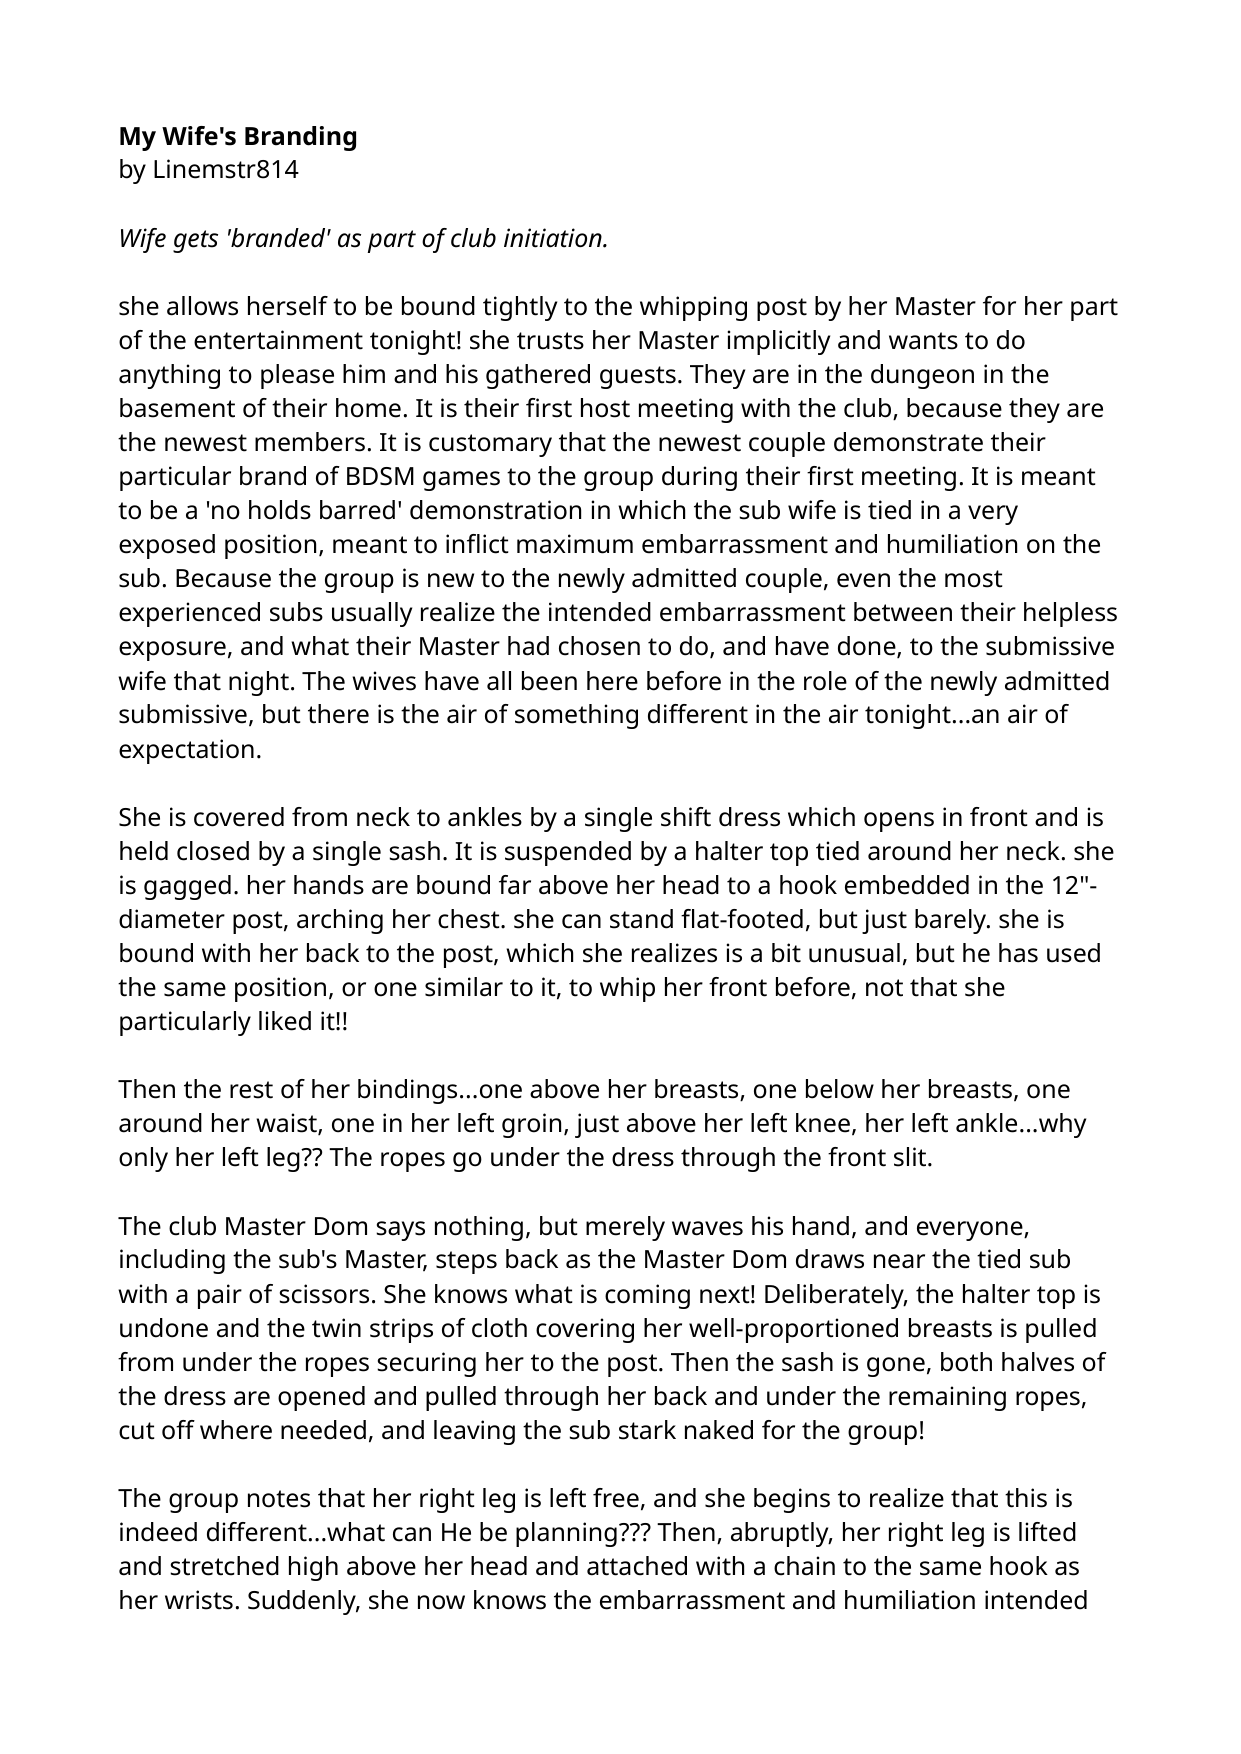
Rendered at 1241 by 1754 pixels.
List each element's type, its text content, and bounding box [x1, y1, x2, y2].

text She is covered from neck to ankles by a single shift dress which opens in front and is held closed by a single sash. It is suspended by a halter top tied around her neck. she is gagged. her hands are bound far above her head to a hook embedded in the 12"-diameter post, arching her chest. she can stand flat-footed, but just barely. she is bound with her back to the post, which she realizes is a bit unusual, but he has used the same position, or one similar to it, to whip her front before, not that she particularly liked it!! [118, 799, 1122, 1038]
text she allows herself to be bound tightly to the whipping post by her Master for her part of the entertainment tonight! she trusts her Master implicitly and wants to do anything to please him and his gathered guests. They are in the dungeon in the basement of their home. It is their first host meeting with the club, because they are the newest members. It is customary that the newest couple demonstrate their particular brand of BDSM games to the group during their first meeting. It is meant to be a 'no holds barred' demonstration in which the sub wife is tied in a very exposed position, meant to inflict maximum embarrassment and humiliation on the sub. Because the group is new to the newly admitted couple, even the most experienced subs usually realize the intended embarrassment between their helpless exposure, and what their Master had chosen to do, and have done, to the submissive wife that night. The wives have all been here before in the role of the newly admitted submissive, but there is the air of something different in the air tonight...an air of expectation. [118, 288, 1122, 765]
text My Wife's Branding [118, 118, 1122, 152]
text by Linemstr814 [118, 152, 1122, 186]
text The club Master Dom says nothing, but merely waves his hand, and everyone, including the sub's Master, steps back as the Master Dom draws near the tied sub with a pair of scissors. She knows what is coming next! Deliberately, the halter top is undone and the twin strips of cloth covering her well-proportioned breasts is pulled from under the ropes securing her to the post. Then the sash is gone, both halves of the dress are opened and pulled through her back and under the remaining ropes, cut off where needed, and leaving the sub stark naked for the group! [118, 1208, 1122, 1447]
text Wife gets 'branded' as part of club initiation. [118, 220, 1122, 254]
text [118, 1481, 1122, 1617]
text Then the rest of her bindings...one above her breasts, one below her breasts, one around her waist, one in her left groin, just above her left knee, her left ankle...why only her left leg?? The ropes go under the dress through the front slit. [118, 1072, 1122, 1174]
